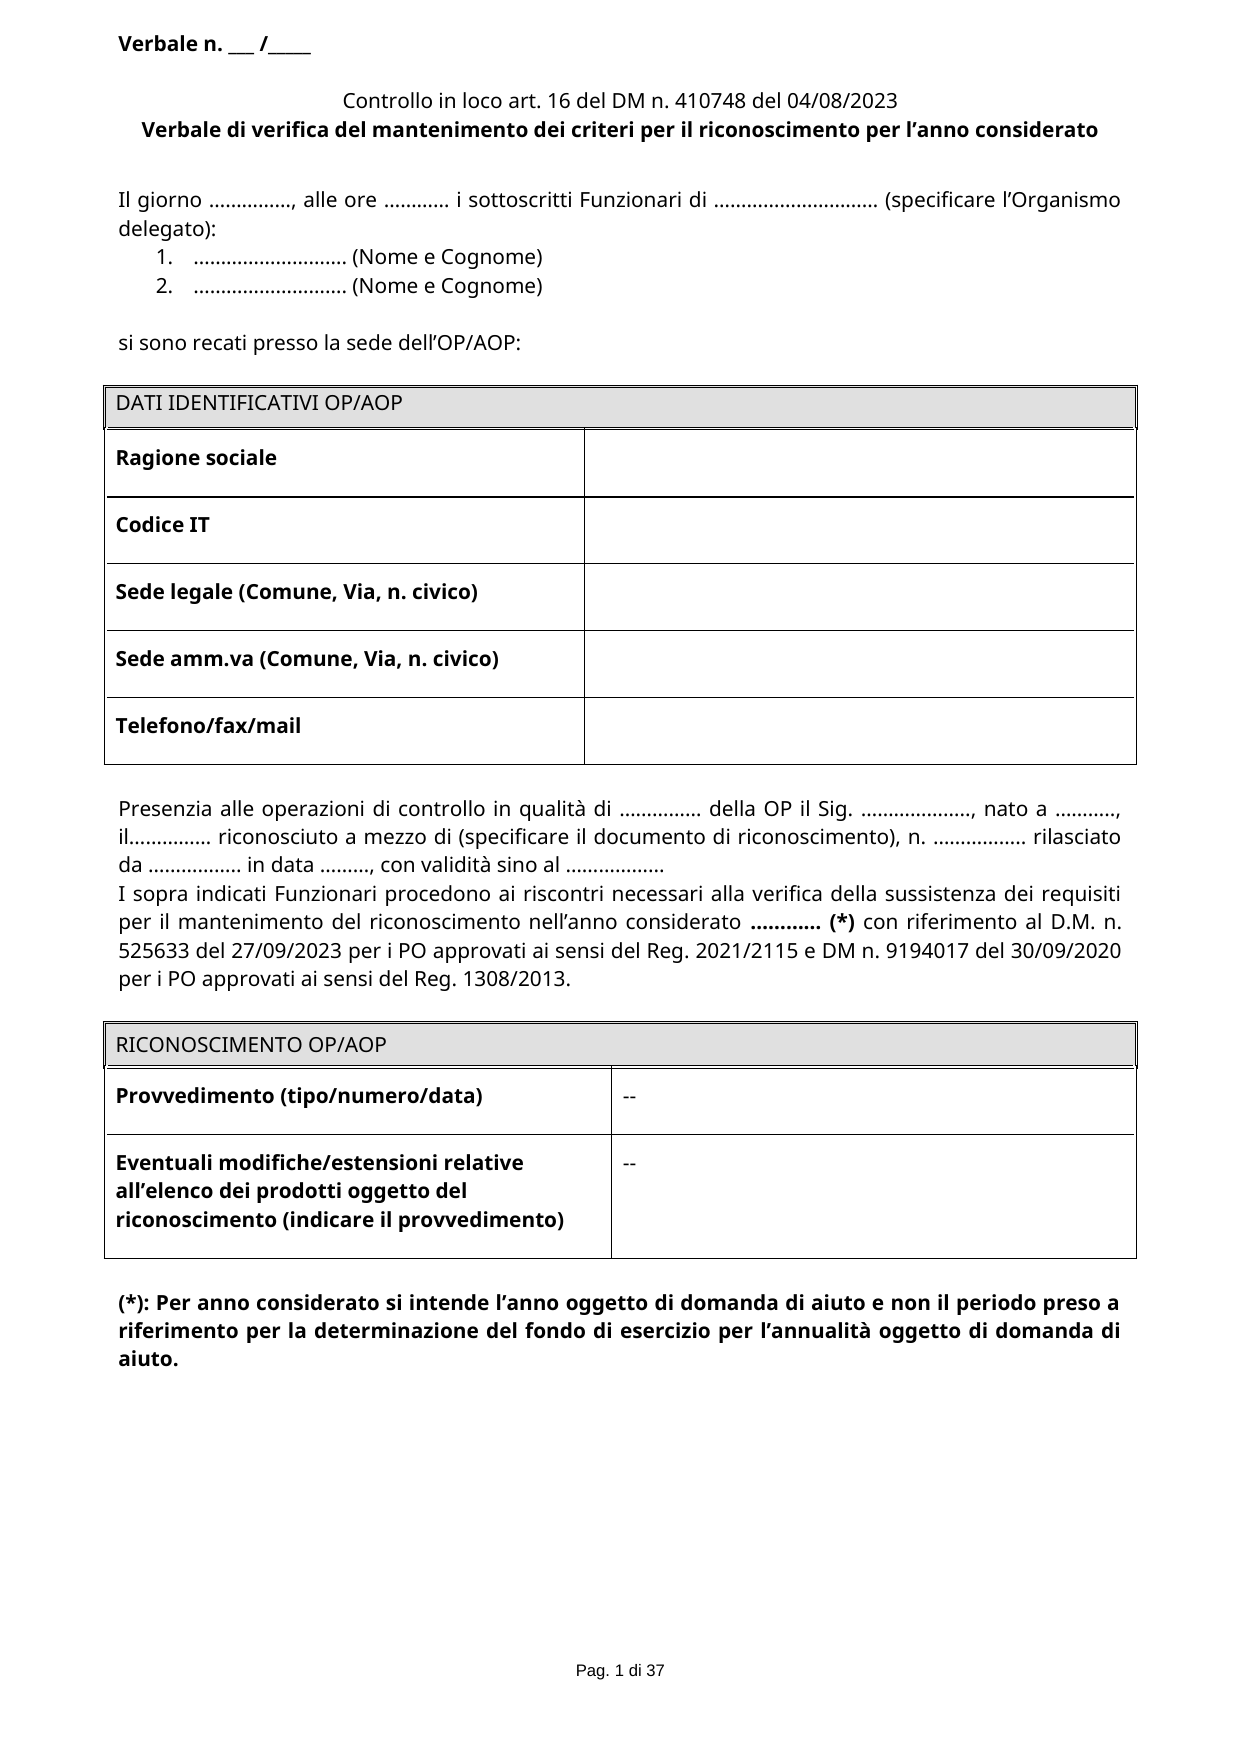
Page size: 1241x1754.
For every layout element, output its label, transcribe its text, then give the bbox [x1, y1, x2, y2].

table_cell -- [612, 1134, 1136, 1258]
text (*): Per anno considerato si intende l’anno oggetto di domanda di aiuto e non il periodo preso a riferimento per la determinazione del fondo di esercizio per l’annualità oggetto di domanda di aiuto. [118, 1288, 1122, 1373]
table_cell Sede legale (Comune, Via, n. civico) [105, 563, 584, 630]
list ………………………. (Nome e Cognome) [156, 242, 1122, 271]
table_cell Ragione sociale [105, 427, 584, 496]
text Presenzia alle operazioni di controllo in qualità di …………… della OP il Sig. ……………….., nato a ……….., il…………… riconosciuto a mezzo di (specificare il documento di riconoscimento), n. …………….. rilasciato da …………….. in data ………, con validità sino al ……………... [118, 794, 1122, 879]
table_cell Provvedimento (tipo/numero/data) [105, 1065, 611, 1134]
text si sono recati presso la sede dell’OP/AOP: [118, 328, 1122, 356]
table_cell [585, 563, 1136, 630]
table_cell [585, 427, 1136, 496]
table_header RICONOSCIMENTO OP/AOP [106, 1024, 1135, 1065]
table_cell Eventuali modifiche/estensioni relative all’elenco dei prodotti oggetto del riconoscimento (indicare il provvedimento) [105, 1134, 611, 1258]
table_cell [585, 697, 1136, 764]
table_cell Telefono/fax/mail [105, 697, 584, 764]
table_cell [585, 630, 1136, 697]
list ………………………. (Nome e Cognome) [156, 271, 1122, 299]
text I sopra indicati Funzionari procedono ai riscontri necessari alla verifica della sussistenza dei requisiti per il mantenimento del riconoscimento nell’anno considerato ………… (*) con riferimento al D.M. n. 525633 del 27/09/2023 per i PO approvati ai sensi del Reg. 2021/2115 e DM n. 9194017 del 30/09/2020 per i PO approvati ai sensi del Reg. 1308/2013. [118, 879, 1122, 993]
table_cell Codice IT [105, 496, 584, 563]
table_header DATI IDENTIFICATIVI OP/AOP [106, 388, 1135, 427]
table_cell [585, 496, 1136, 563]
table_cell -- [612, 1065, 1136, 1134]
table_cell Sede amm.va (Comune, Via, n. civico) [105, 630, 584, 697]
text Il giorno ……………, alle ore ………… i sottoscritti Funzionari di ………………………… (specificare l’Organismo delegato): [118, 185, 1122, 242]
